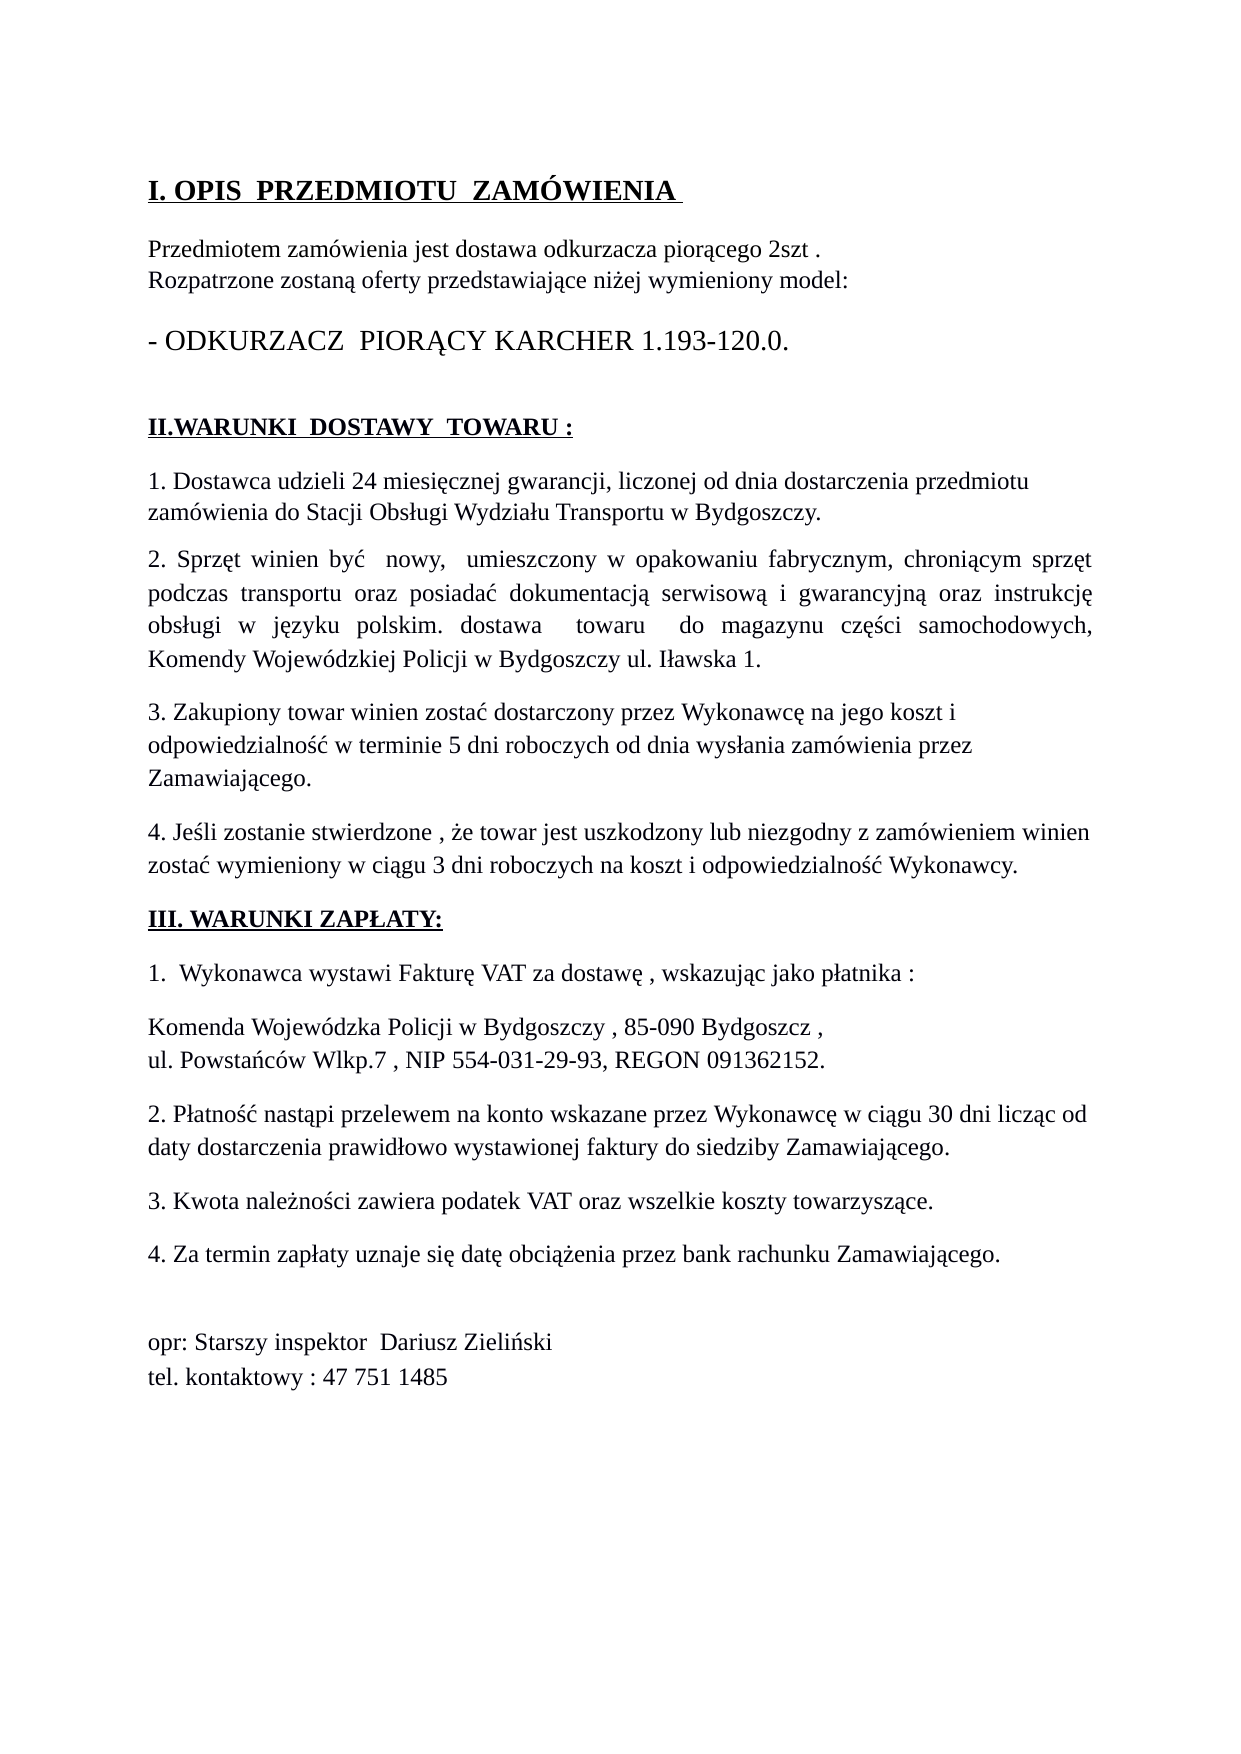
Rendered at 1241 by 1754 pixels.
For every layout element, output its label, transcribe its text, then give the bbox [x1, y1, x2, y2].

text III. WARUNKI ZAPŁATY: [148, 904, 1093, 933]
text 1. Dostawca udzieli 24 miesięcznej gwarancji, liczonej od dnia dostarczenia przedmiotu zamówienia do Stacji Obsługi Wydziału Transportu w Bydgoszczy. [148, 466, 1093, 526]
text opr: Starszy inspektor Dariusz Zieliński [148, 1327, 1093, 1355]
subtitle - ODKURZACZ PIORĄCY KARCHER 1.193-120.0. [148, 323, 1093, 356]
text 2. Płatność nastąpi przelewem na konto wskazane przez Wykonawcę w ciągu 30 dni licząc od daty dostarczenia prawidłowo wystawionej faktury do siedziby Zamawiającego. [148, 1099, 1093, 1161]
text Komenda Wojewódzka Policji w Bydgoszczy , 85-090 Bydgoszcz , ul. Powstańców Wlkp.7 , NIP 554-031-29-93, REGON 091362152. [148, 1012, 1093, 1074]
text 4. Jeśli zostanie stwierdzone , że towar jest uszkodzony lub niezgodny z zamówieniem winien zostać wymieniony w ciągu 3 dni roboczych na koszt i odpowiedzialność Wykonawcy. [148, 817, 1093, 879]
text tel. kontaktowy : 47 751 1485 [148, 1362, 1093, 1391]
text Rozpatrzone zostaną oferty przedstawiające niżej wymieniony model: [148, 265, 1093, 293]
subtitle Przedmiotem zamówienia jest dostawa odkurzacza piorącego 2szt . [148, 234, 1093, 262]
text 3. Kwota należności zawiera podatek VAT oraz wszelkie koszty towarzyszące. [148, 1186, 1093, 1214]
subtitle I. OPIS PRZEDMIOTU ZAMÓWIENIA [148, 173, 1093, 206]
text 2. Sprzęt winien być nowy, umieszczony w opakowaniu fabrycznym, chroniącym sprzęt podczas transportu oraz posiadać dokumentacją serwisową i gwarancyjną oraz instrukcję obsługi w języku polskim. dostawa towaru do magazynu części samochodowych, Komendy Wojewódzkiej Policji w Bydgoszczy ul. Iławska 1. [148, 544, 1093, 672]
text 4. Za termin zapłaty uznaje się datę obciążenia przez bank rachunku Zamawiającego. [148, 1239, 1093, 1268]
text 1. Wykonawca wystawi Fakturę VAT za dostawę , wskazując jako płatnika : [148, 958, 1093, 987]
text II.WARUNKI DOSTAWY TOWARU : [148, 412, 1093, 441]
text 3. Zakupiony towar winien zostać dostarczony przez Wykonawcę na jego koszt i odpowiedzialność w terminie 5 dni roboczych od dnia wysłania zamówienia przez Zamawiającego. [148, 697, 1093, 792]
